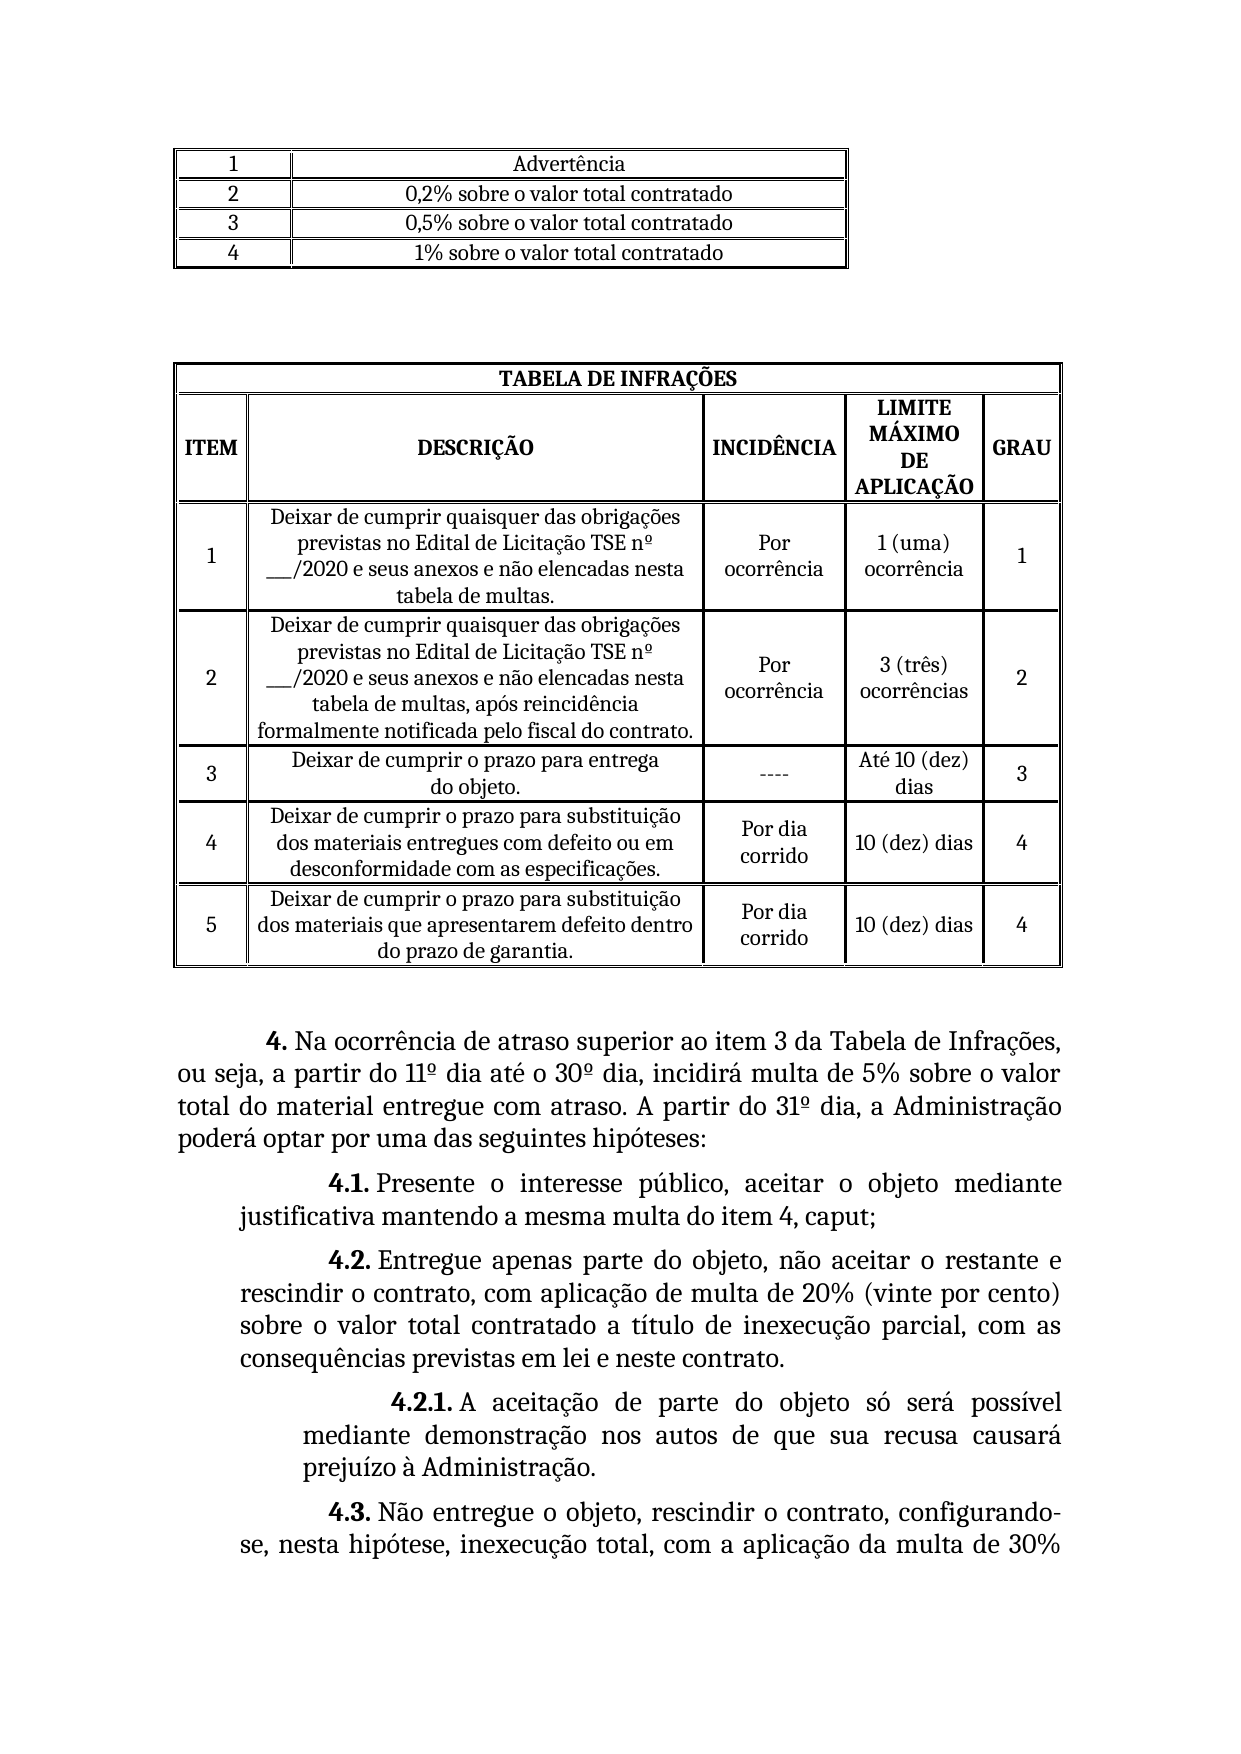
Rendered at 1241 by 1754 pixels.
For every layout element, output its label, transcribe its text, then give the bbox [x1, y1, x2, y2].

table_cell 4 [983, 882, 1060, 964]
table_cell DESCRIÇÃO [249, 395, 702, 500]
text 4.2. Entregue apenas parte do objeto, não aceitar o restante e rescindir o contrato, com aplicação de multa de 20% (vinte por cento) sobre o valor total contratado a título de inexecução parcial, com as consequências previstas em lei e neste contrato. [240, 1244, 1063, 1374]
table_cell Até 10 (dez) dias [847, 747, 982, 800]
table_cell Deixar de cumprir quaisquer das obrigações previstas no Edital de Licitação TSE nº ___/2020 e seus anexos e não elencadas nesta tabela de multas. [249, 504, 702, 609]
table_cell Deixar de cumprir o prazo para substituição dos materiais entregues com defeito ou em desconformidade com as especificações. [249, 803, 702, 882]
table_cell 5 [177, 882, 247, 964]
table_cell 10 (dez) dias [845, 886, 983, 964]
table_cell 0,5% sobre o valor total contratado [291, 207, 847, 236]
table_cell LIMITE MÁXIMO DE APLICAÇÃO [847, 395, 982, 500]
table_cell 3 [985, 744, 1059, 800]
text 4. Na ocorrência de atraso superior ao item 3 da Tabela de Infrações, ou seja, a partir do 11º dia até o 30º dia, incidirá multa de 5% sobre o valor total do material entregue com atraso. A partir do 31º dia, a Administração poderá optar por uma das seguintes hipóteses: [177, 1025, 1063, 1155]
table_cell 1 [177, 500, 246, 609]
table_cell 10 (dez) dias [847, 803, 982, 882]
table_cell 1% sobre o valor total contratado [291, 236, 846, 266]
table_cell Por dia corrido [703, 886, 845, 964]
table_cell 2 [177, 177, 290, 207]
table_cell Deixar de cumprir o prazo para substituição dos materiais que apresentarem defeito dentro do prazo de garantia. [248, 886, 703, 964]
table_cell INCIDÊNCIA [705, 395, 844, 500]
table_cell Por ocorrência [705, 612, 844, 744]
table_header TABELA DE INFRAÇÕES [177, 365, 1059, 392]
table_cell 2 [985, 609, 1059, 744]
table_cell Por ocorrência [705, 504, 844, 609]
table_cell 1 [985, 500, 1060, 609]
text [240, 1496, 1063, 1561]
text 4.2.1. A aceitação de parte do objeto só será possível mediante demonstração nos autos de que sua recusa causará prejuízo à Administração. [302, 1387, 1063, 1484]
table_cell 4 [985, 800, 1059, 882]
table_cell Deixar de cumprir quaisquer das obrigações previstas no Edital de Licitação TSE nº ___/2020 e seus anexos e não elencadas nesta tabela de multas, após reincidência formalmente notificada pelo fiscal do contrato. [249, 612, 702, 744]
text 4.1. Presente o interesse público, aceitar o objeto mediante justificativa mantendo a mesma multa do item 4, caput; [240, 1167, 1063, 1232]
table_cell 4 [177, 236, 291, 266]
table_cell 2 [177, 609, 246, 744]
table_cell 1 (uma) ocorrência [847, 504, 982, 609]
table_cell Advertência [291, 151, 845, 177]
table_cell 0,2% sobre o valor total contratado [293, 177, 846, 207]
table_cell 3 [175, 207, 291, 236]
table_cell ITEM [175, 392, 247, 500]
table_cell 4 [177, 800, 246, 882]
table_cell 3 (três) ocorrências [847, 612, 982, 744]
table_cell 1 [177, 151, 291, 177]
table_cell 3 [177, 744, 246, 800]
table_cell ---- [705, 747, 844, 800]
table_cell Por dia corrido [705, 803, 844, 882]
table_cell Deixar de cumprir o prazo para entrega do objeto. [249, 747, 702, 800]
table_cell GRAU [983, 392, 1061, 500]
